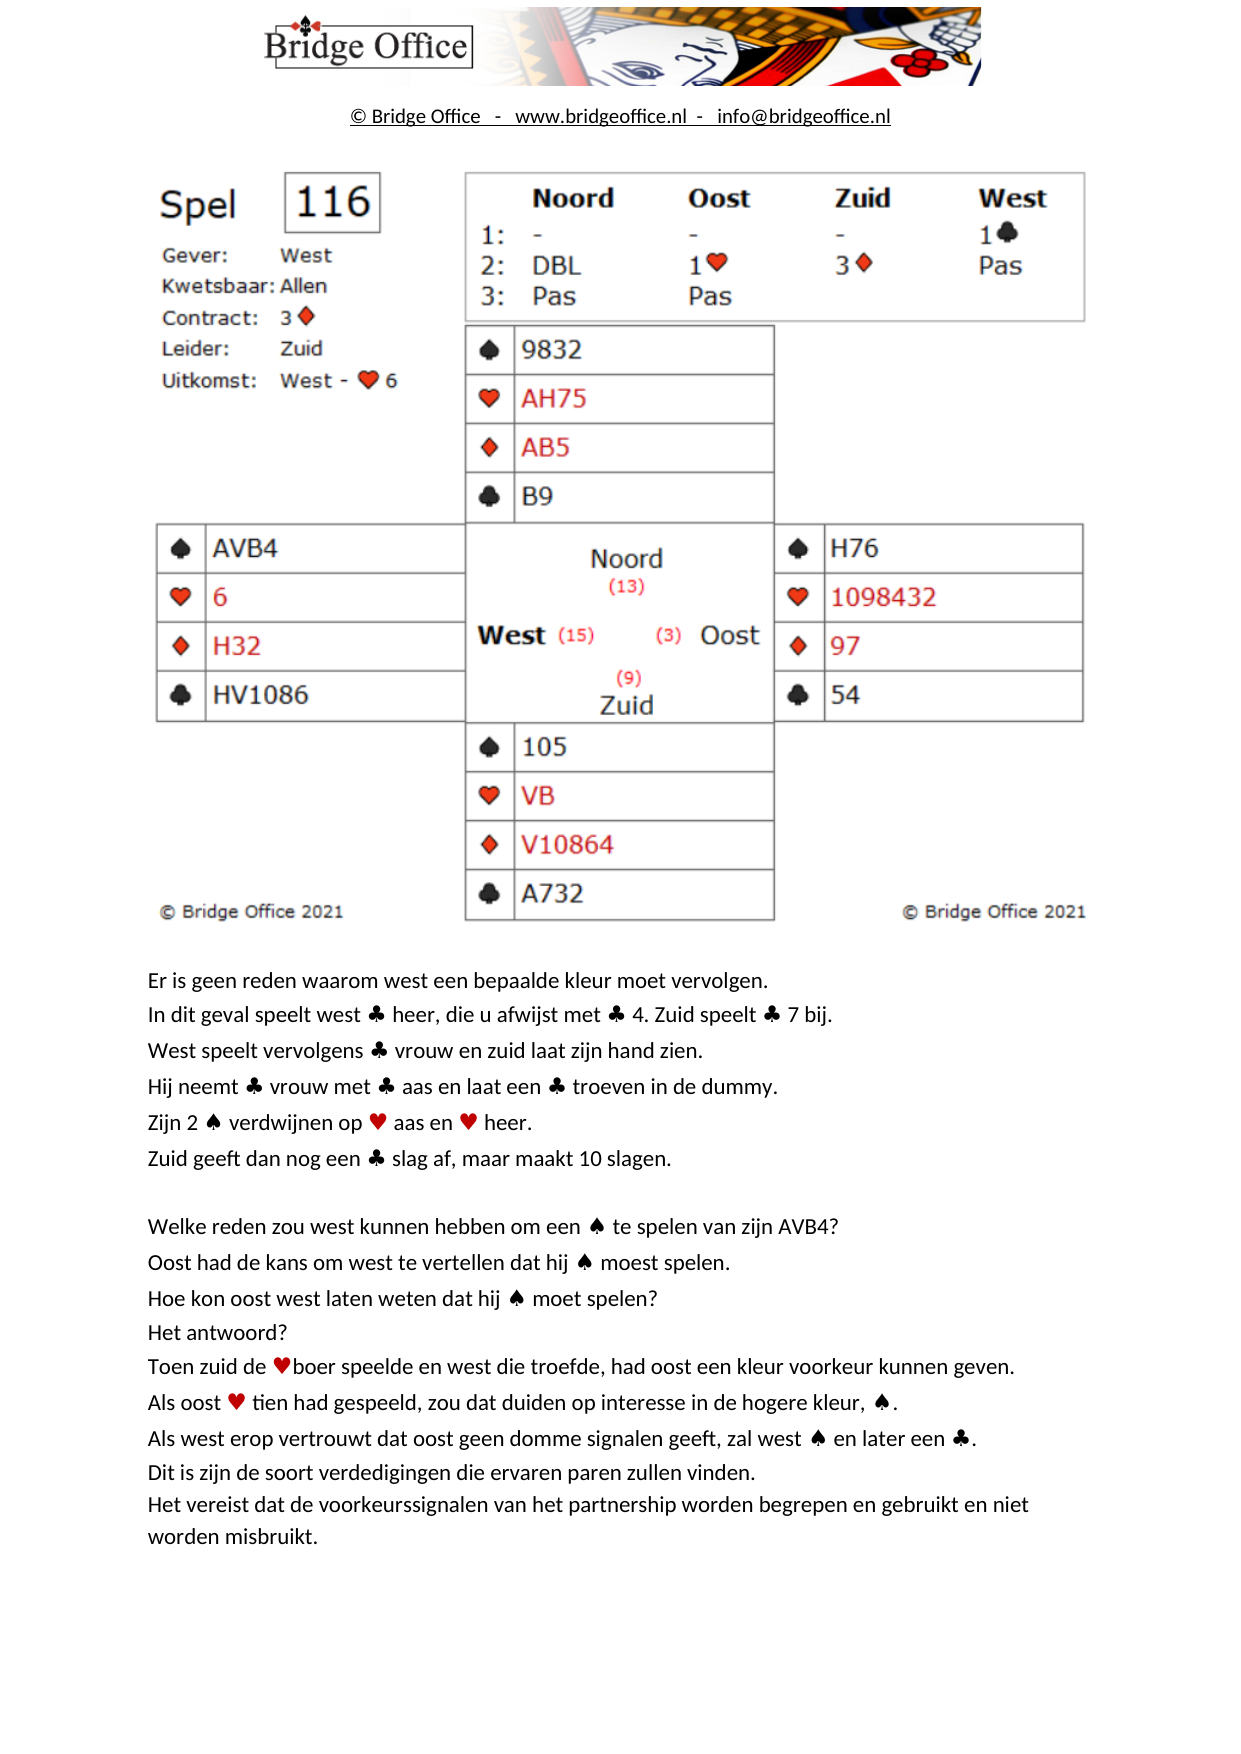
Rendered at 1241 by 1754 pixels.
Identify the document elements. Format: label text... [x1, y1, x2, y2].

text Zuid geeft dan nog een ♣ slag af, maar maakt 10 slagen. [148, 1142, 1093, 1173]
text Zijn 2 ♠ verdwijnen op ♥ aas en ♥ heer. [148, 1106, 1093, 1137]
text Als oost ♥ tien had gespeeld, zou dat duiden op interesse in de hogere kleur, ♠. [148, 1386, 1093, 1417]
text In dit geval speelt west ♣ heer, die u afwijst met ♣ 4. Zuid speelt ♣ 7 bij. [148, 998, 1093, 1029]
text Hoe kon oost west laten weten dat hij ♠ moet spelen? [148, 1282, 1093, 1313]
picture [147, 160, 1093, 930]
text Het antwoord? [148, 1318, 1093, 1346]
text Als west erop vertrouwt dat oost geen domme signalen geeft, zal west ♠ en later een ♣. [148, 1422, 1093, 1453]
picture [237, 7, 980, 85]
text Dit is zijn de soort verdedigingen die ervaren paren zullen vinden. [148, 1458, 1093, 1486]
text Hij neemt ♣ vrouw met ♣ aas en laat een ♣ troeven in de dummy. [148, 1070, 1093, 1101]
text Toen zuid de ♥boer speelde en west die troefde, had oost een kleur voorkeur kunnen geven. [148, 1350, 1093, 1381]
text West speelt vervolgens ♣ vrouw en zuid laat zijn hand zien. [148, 1034, 1093, 1065]
text Oost had de kans om west te vertellen dat hij ♠ moest spelen. [148, 1246, 1093, 1277]
text Het vereist dat de voorkeurssignalen van het partnership worden begrepen en gebruikt en niet worden misbruikt. [148, 1490, 1093, 1550]
text Welke reden zou west kunnen hebben om een ♠ te spelen van zijn AVB4? [148, 1210, 1093, 1241]
text Er is geen reden waarom west een bepaalde kleur moet vervolgen. [148, 966, 1093, 994]
